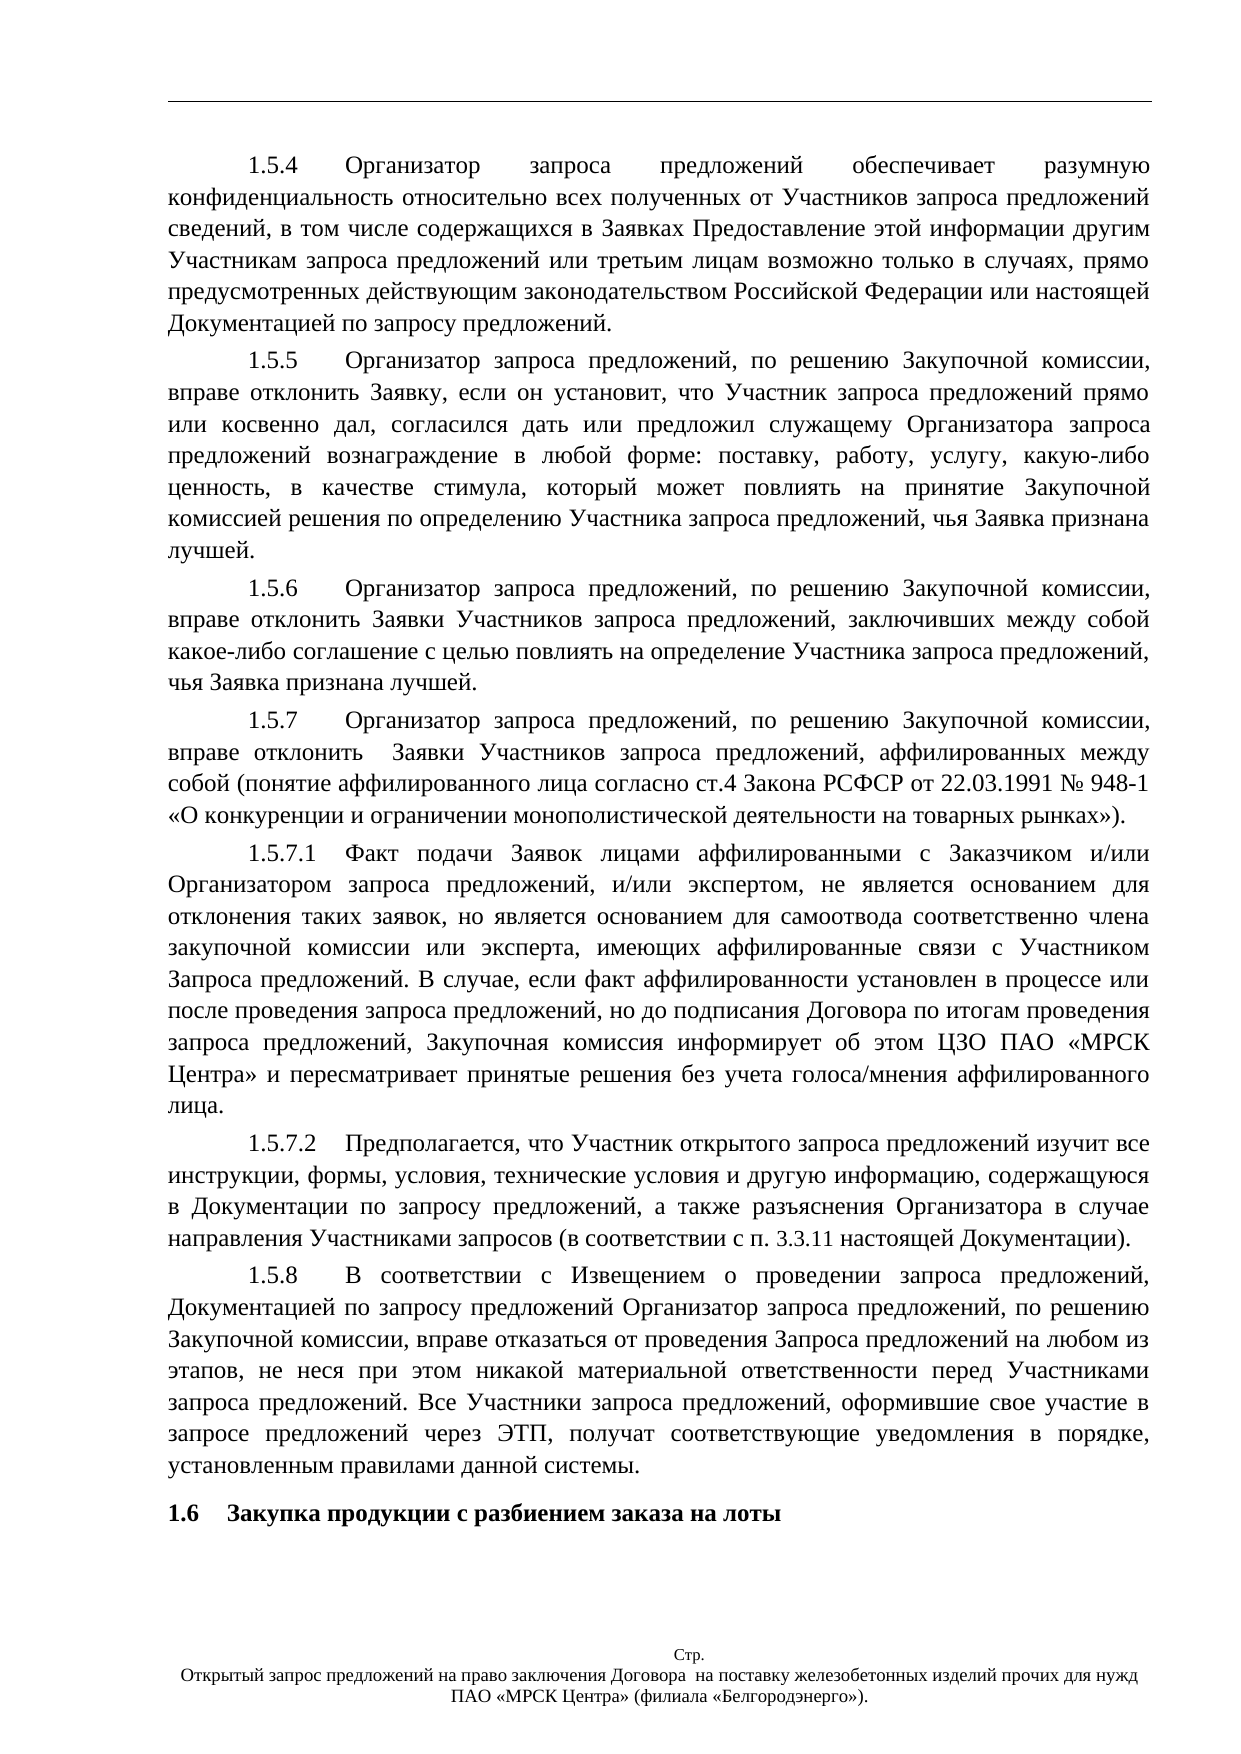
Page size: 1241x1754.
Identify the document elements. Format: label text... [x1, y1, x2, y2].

list Организатор запроса предложений обеспечивает разумную конфиденциальность относительно всех полученных от Участников запроса предложений сведений, в том числе содержащихся в Заявках Предоставление этой информации другим Участникам запроса предложений или третьим лицам возможно только в случаях, прямо предусмотренных действующим законодательством Российской Федерации или настоящей Документацией по запросу предложений. [168, 150, 1150, 337]
subtitle Закупка продукции с разбиением заказа на лоты [168, 1498, 1152, 1527]
list Факт подачи Заявок лицами аффилированными с Заказчиком и/или Организатором запроса предложений, и/или экспертом, не является основанием для отклонения таких заявок, но является основанием для самоотвода соответственно члена закупочной комиссии или эксперта, имеющих аффилированные связи с Участником Запроса предложений. В случае, если факт аффилированности установлен в процессе или после проведения запроса предложений, но до подписания Договора по итогам проведения запроса предложений, Закупочная комиссия информирует об этом ЦЗО ПАО «МРСК Центра» и пересматривает принятые решения без учета голоса/мнения аффилированного лица. [168, 838, 1150, 1119]
list Предполагается, что Участник открытого запроса предложений изучит все инструкции, формы, условия, технические условия и другую информацию, содержащуюся в Документации по запросу предложений, а также разъяснения Организатора в случае направления Участниками запросов (в соответствии с п. 3.3.11 настоящей Документации). [168, 1128, 1150, 1252]
list В соответствии с Извещением о проведении запроса предложений, Документацией по запросу предложений Организатор запроса предложений, по решению Закупочной комиссии, вправе отказаться от проведения Запроса предложений на любом из этапов, не неся при этом никакой материальной ответственности перед Участниками запроса предложений. Все Участники запроса предложений, оформившие свое участие в запросе предложений через ЭТП, получат соответствующие уведомления в порядке, установленным правилами данной системы. [168, 1261, 1150, 1479]
list Организатор запроса предложений, по решению Закупочной комиссии, вправе отклонить Заявки Участников запроса предложений, заключивших между собой какое-либо соглашение с целью повлиять на определение Участника запроса предложений, чья Заявка признана лучшей. [168, 573, 1150, 696]
list Организатор запроса предложений, по решению Закупочной комиссии, вправе отклонить Заявку, если он установит, что Участник запроса предложений прямо или косвенно дал, согласился дать или предложил служащему Организатора запроса предложений вознаграждение в любой форме: поставку, работу, услугу, какую-либо ценность, в качестве стимула, который может повлиять на принятие Закупочной комиссией решения по определению Участника запроса предложений, чья Заявка признана лучшей. [168, 346, 1150, 564]
list Организатор запроса предложений, по решению Закупочной комиссии, вправе отклонить Заявки Участников запроса предложений, аффилированных между собой (понятие аффилированного лица согласно ст.4 Закона РСФСР от 22.03.1991 № 948-1 «О конкуренции и ограничении монополистической деятельности на товарных рынках»). [168, 705, 1150, 829]
